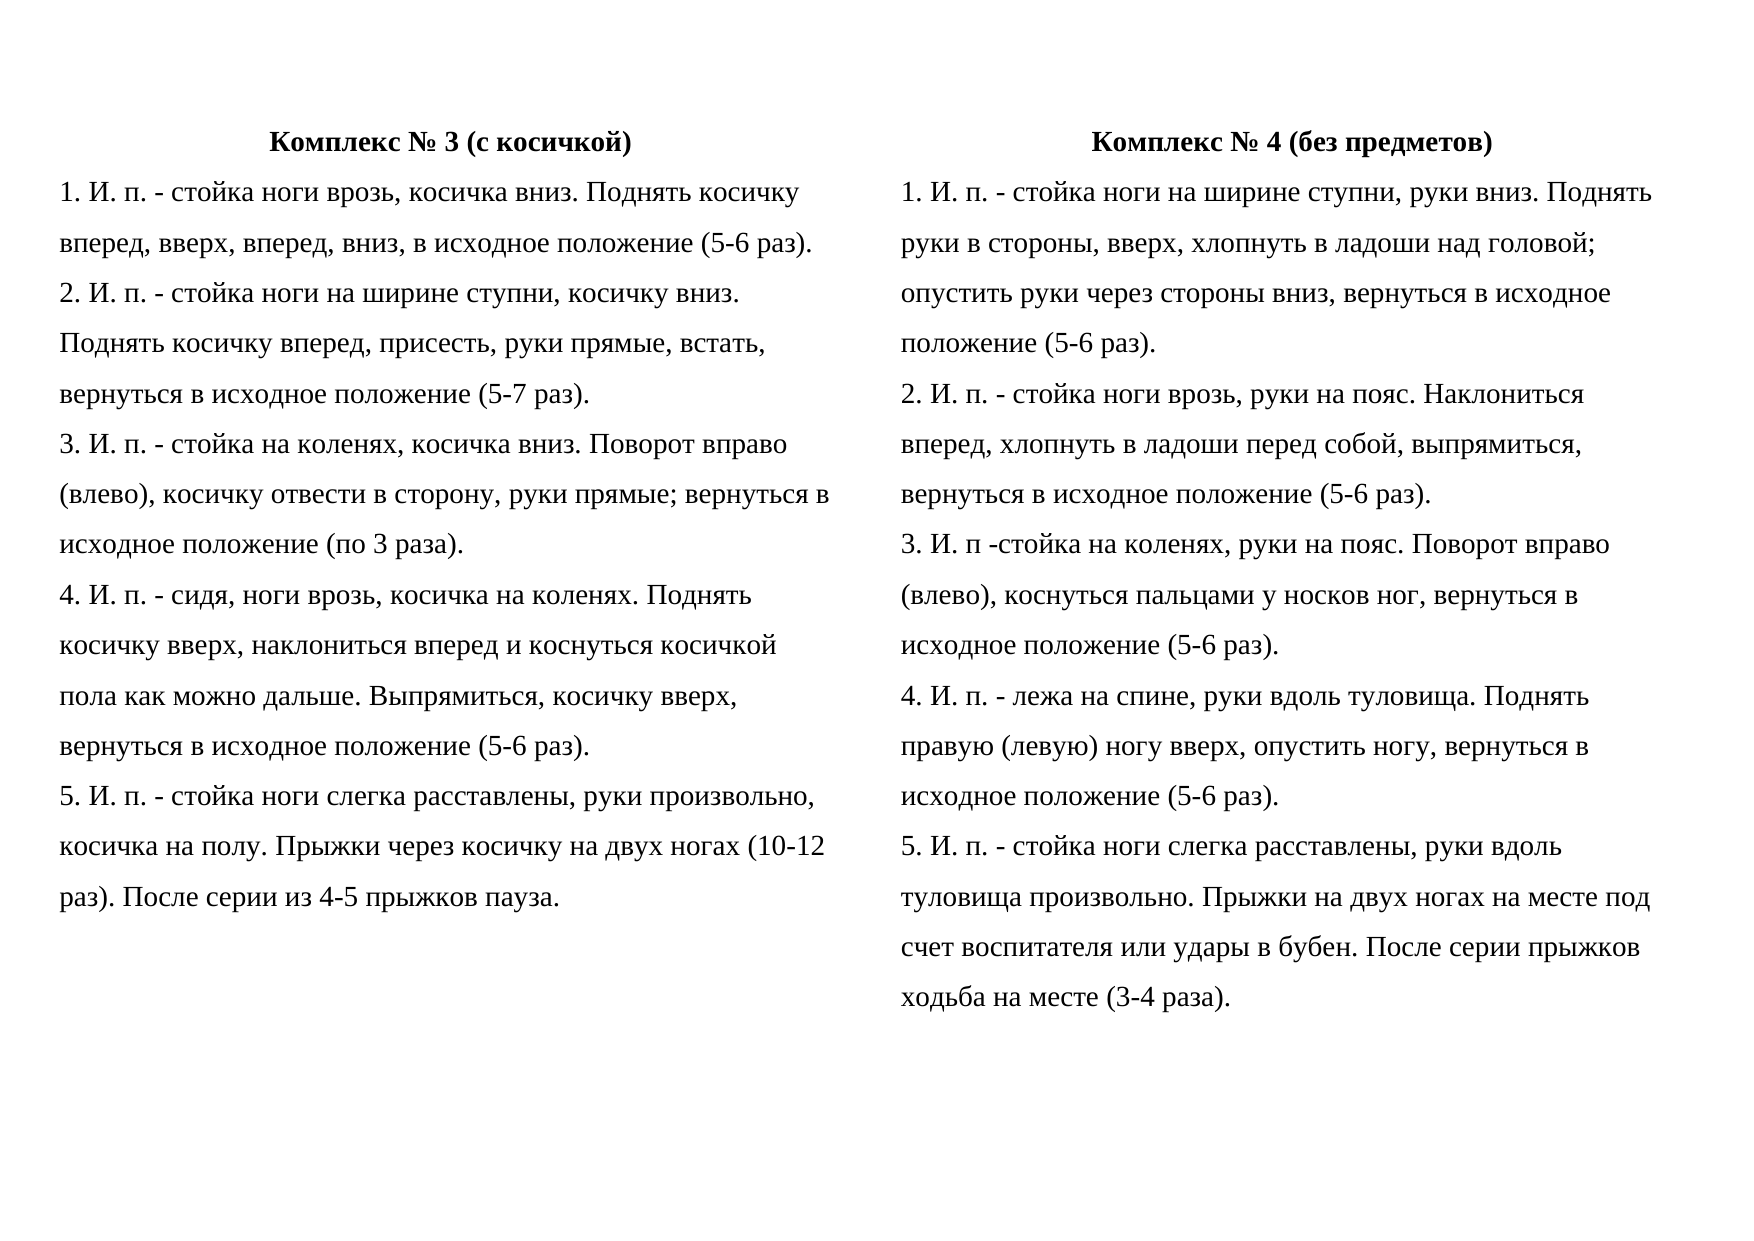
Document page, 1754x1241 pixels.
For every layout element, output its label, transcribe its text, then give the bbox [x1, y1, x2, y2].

text 1. И. п. - стойка ноги на ширине ступни, руки вниз. Поднять руки в стороны, вверх, хлопнуть в ладоши над головой; опустить руки через стороны вниз, вернуться в исходное положение (5-6 раз). [901, 174, 1683, 359]
text Комплекс № 3 (с косичкой) [59, 124, 842, 158]
text 1. И. п. - стойка ноги врозь, косичка вниз. Поднять косичку вперед, вверх, вперед, вниз, в исходное положение (5-6 раз). [59, 174, 842, 258]
text 4. И. п. - сидя, ноги врозь, косичка на коленях. Поднять косичку вверх, наклониться вперед и коснуться косичкой пола как можно дальше. Выпрямиться, косичку вверх, вернуться в исходное положение (5-6 раз). [59, 577, 842, 761]
text 3. И. п -стойка на коленях, руки на пояс. Поворот вправо (влево), коснуться пальцами у носков ног, вернуться в исходное положение (5-6 раз). [901, 527, 1683, 661]
text 5. И. п. - стойка ноги слегка расставлены, руки вдоль туловища произвольно. Прыжки на двух ногах на месте под счет воспитателя или удары в бубен. После серии прыжков ходьба на месте (3-4 раза). [901, 828, 1683, 1013]
text 4. И. п. - лежа на спине, руки вдоль туловища. Поднять правую (левую) ногу вверх, опустить ногу, вернуться в исходное положение (5-6 раз). [901, 678, 1683, 812]
text Комплекс № 4 (без предметов) [901, 124, 1683, 158]
text 2. И. п. - стойка ноги врозь, руки на пояс. Наклониться вперед, хлопнуть в ладоши перед собой, выпрямиться, вернуться в исходное положение (5-6 раз). [901, 376, 1683, 510]
text 3. И. п. - стойка на коленях, косичка вниз. Поворот вправо (влево), косичку отвести в сторону, руки прямые; вернуться в исходное положение (по 3 раза). [59, 426, 842, 560]
text 5. И. п. - стойка ноги слегка расставлены, руки произвольно, косичка на полу. Прыжки через косичку на двух ногах (10-12 раз). После серии из 4-5 прыжков пауза. [59, 778, 842, 912]
text 2. И. п. - стойка ноги на ширине ступни, косичку вниз. Поднять косичку вперед, присесть, руки прямые, встать, вернуться в исходное положение (5-7 раз). [59, 275, 842, 409]
